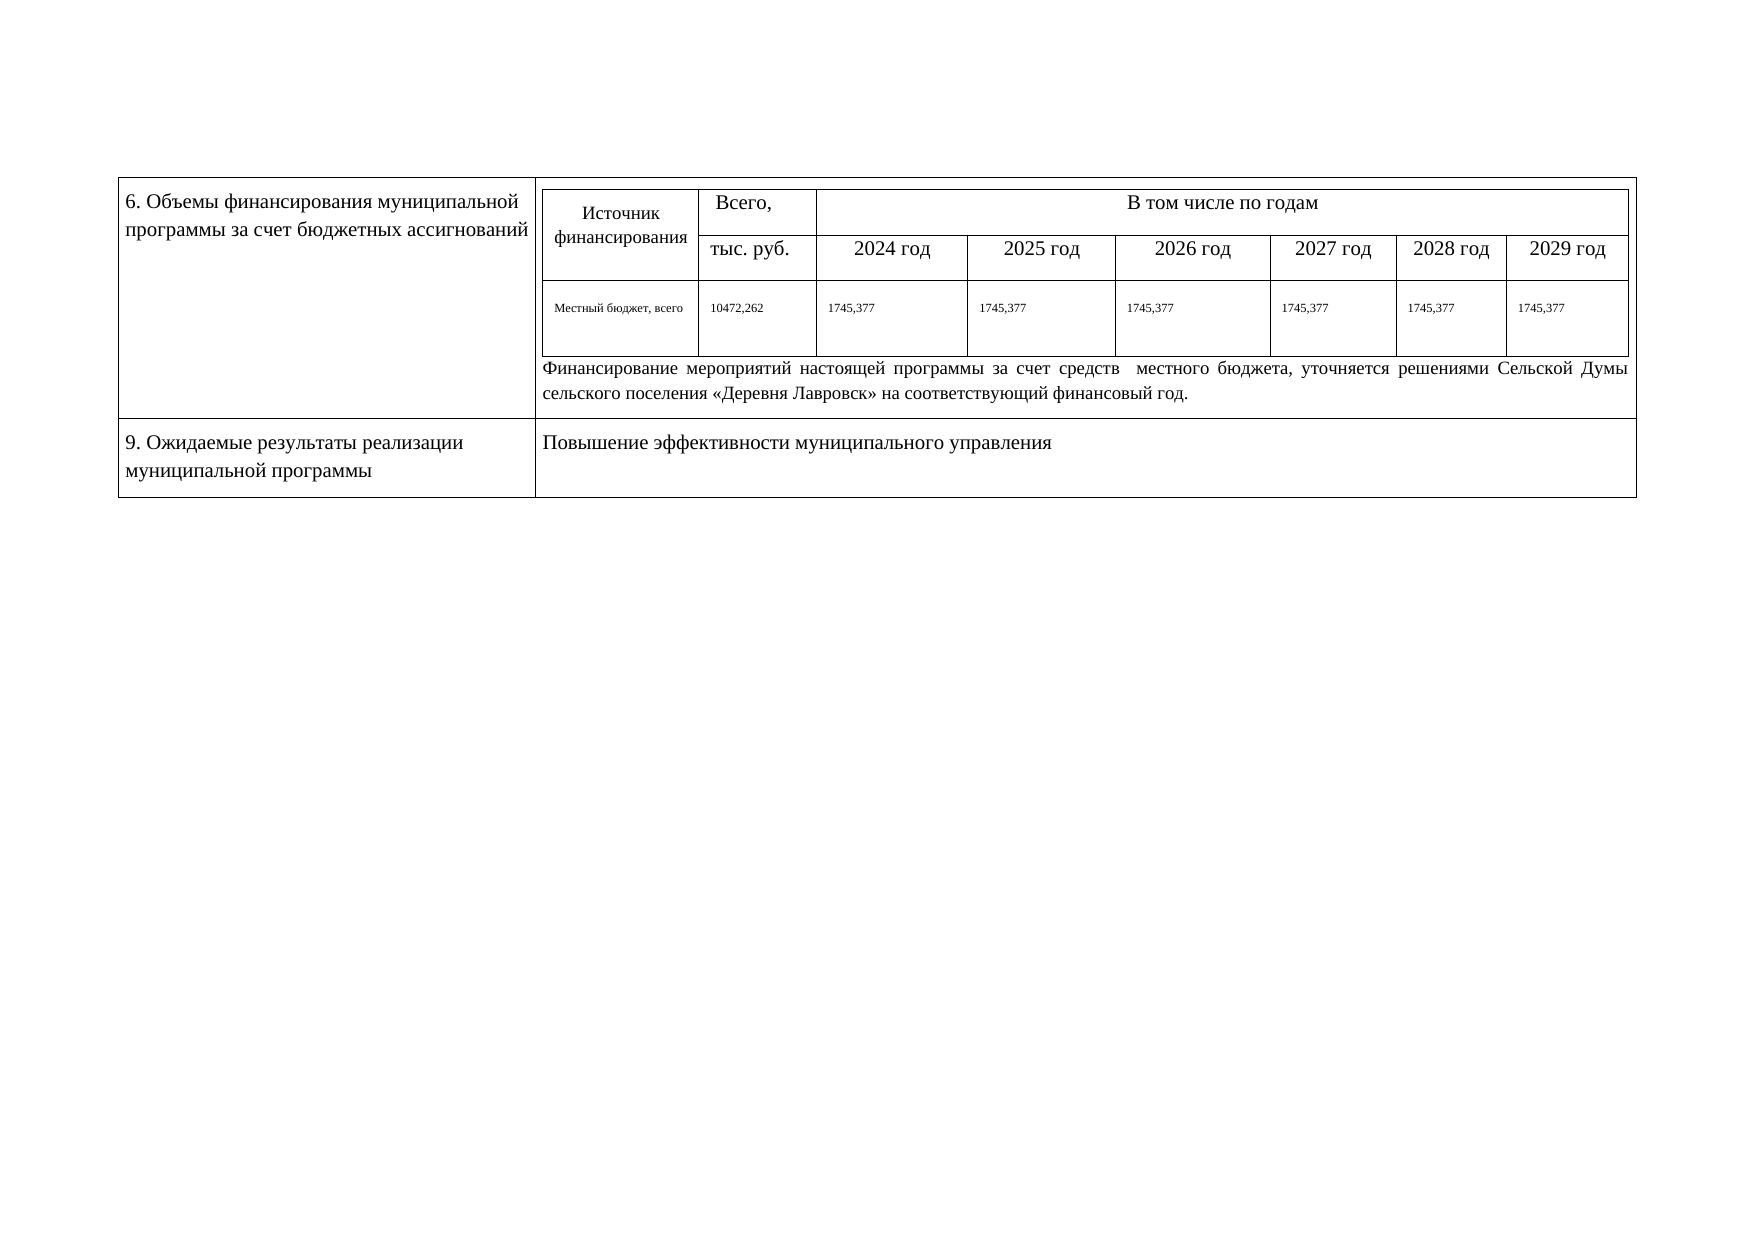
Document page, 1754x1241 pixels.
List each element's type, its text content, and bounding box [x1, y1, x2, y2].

table_cell 9. Ожидаемые результаты реализации муниципальной программы [119, 419, 535, 497]
table_cell Финансирование мероприятий настоящей программы за счет средств местного бюджета, уточняется решениями Сельской Думы сельского поселения «Деревня Лавровск» на соответствующий финансовый год. [536, 178, 1636, 418]
table_cell 6. Объемы финансирования муниципальной программы за счет бюджетных ассигнований [119, 178, 535, 418]
table_cell Повышение эффективности муниципального управления [536, 419, 1636, 497]
